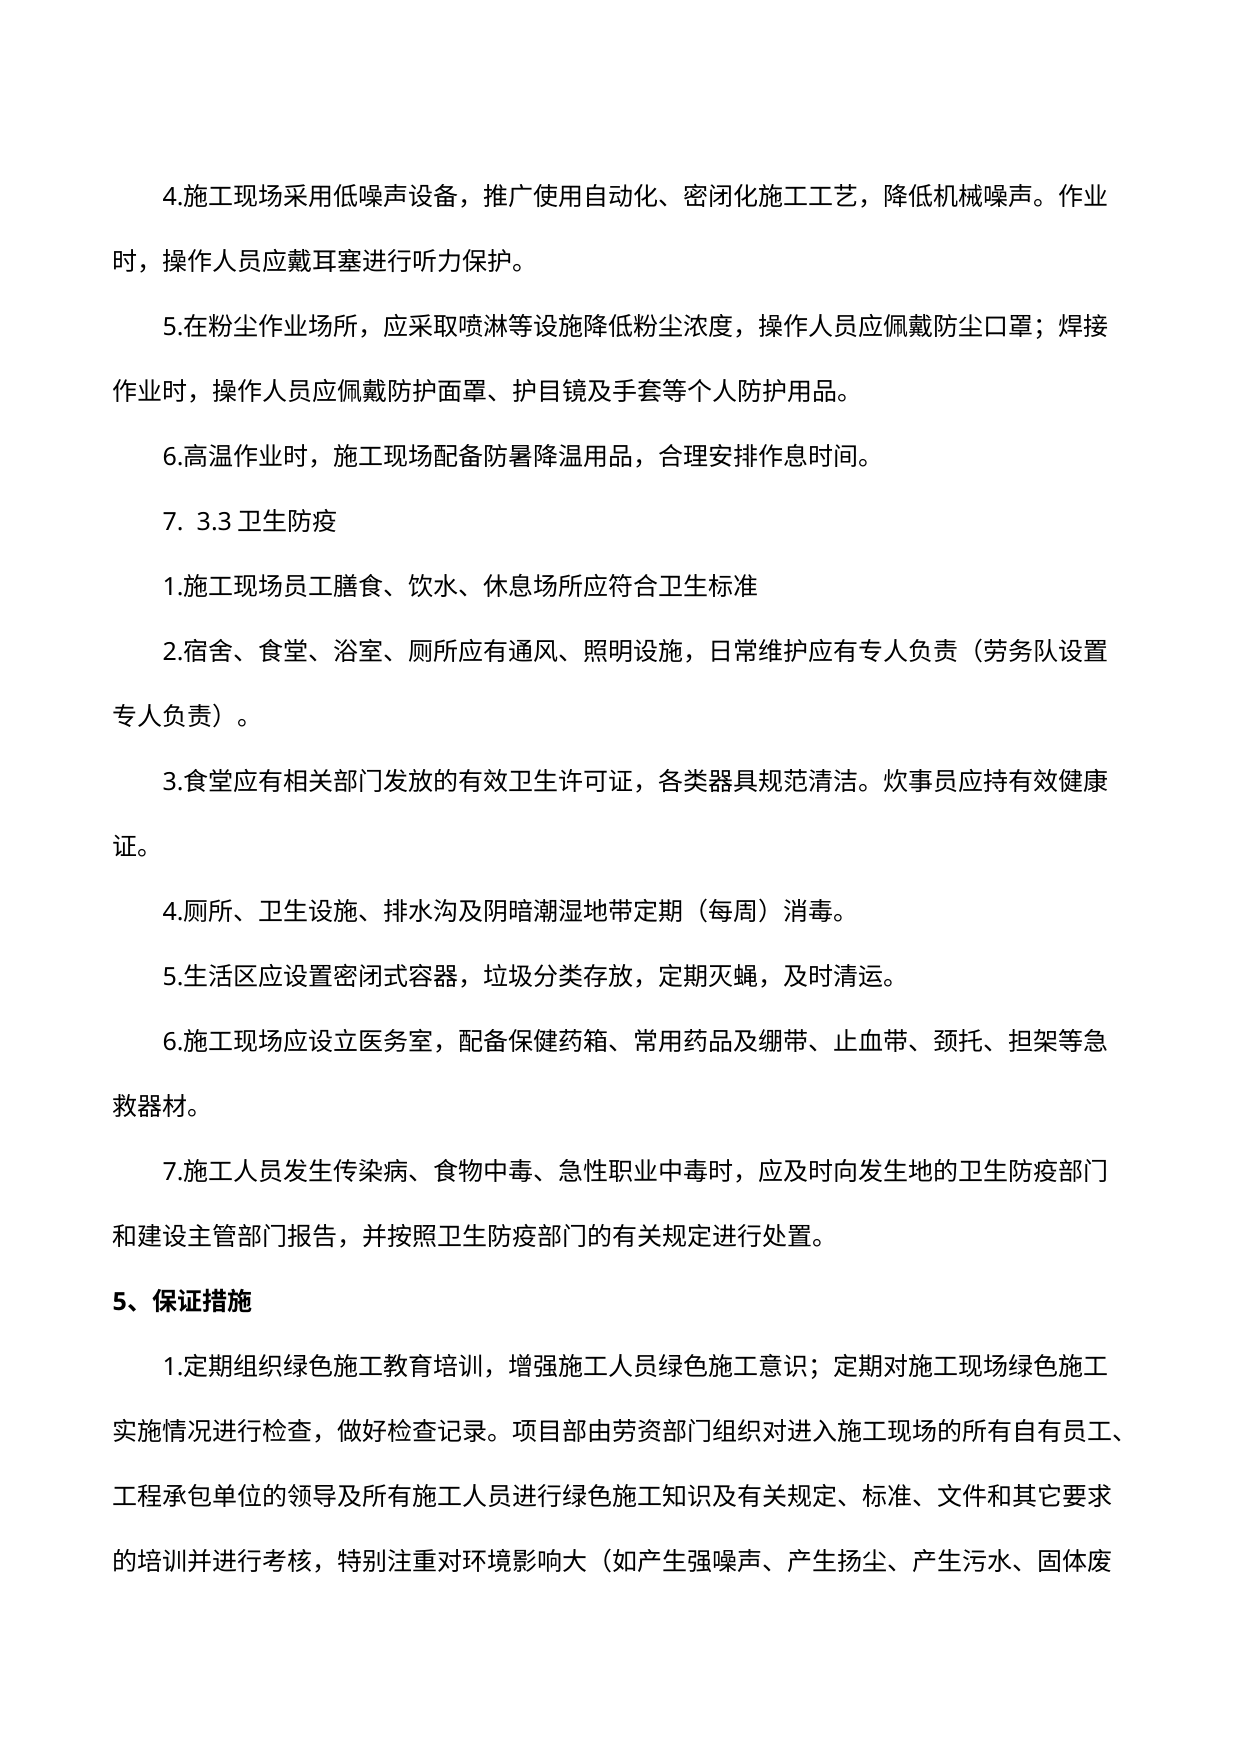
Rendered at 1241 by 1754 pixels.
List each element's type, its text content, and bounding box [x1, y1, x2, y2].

list 宿舍、食堂、浴室、厕所应有通风、照明设施，日常维护应有专人负责（劳务队设置专人负责）。 [112, 617, 1128, 747]
list 施工现场应设立医务室，配备保健药箱、常用药品及绷带、止血带、颈托、担架等急救器材。 [112, 1007, 1128, 1137]
list 施工人员发生传染病、食物中毒、急性职业中毒时，应及时向发生地的卫生防疫部门和建设主管部门报告，并按照卫生防疫部门的有关规定进行处置。 [112, 1137, 1128, 1267]
list 在粉尘作业场所，应采取喷淋等设施降低粉尘浓度，操作人员应佩戴防尘口罩；焊接作业时，操作人员应佩戴防护面罩、护目镜及手套等个人防护用品。 [112, 292, 1128, 422]
list 3.3卫生防疫 [112, 487, 1128, 552]
list 施工现场采用低噪声设备，推广使用自动化、密闭化施工工艺，降低机械噪声。作业时，操作人员应戴耳塞进行听力保护。 [112, 162, 1128, 292]
list 食堂应有相关部门发放的有效卫生许可证，各类器具规范清洁。炊事员应持有效健康证。 [112, 747, 1128, 877]
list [112, 1332, 1128, 1592]
list 保证措施 [112, 1267, 1128, 1332]
list 生活区应设置密闭式容器，垃圾分类存放，定期灭蝇，及时清运。 [112, 942, 1128, 1007]
list 厕所、卫生设施、排水沟及阴暗潮湿地带定期（每周）消毒。 [112, 877, 1128, 942]
list 施工现场员工膳食、饮水、休息场所应符合卫生标准 [112, 552, 1128, 617]
list 高温作业时，施工现场配备防暑降温用品，合理安排作息时间。 [112, 422, 1128, 487]
